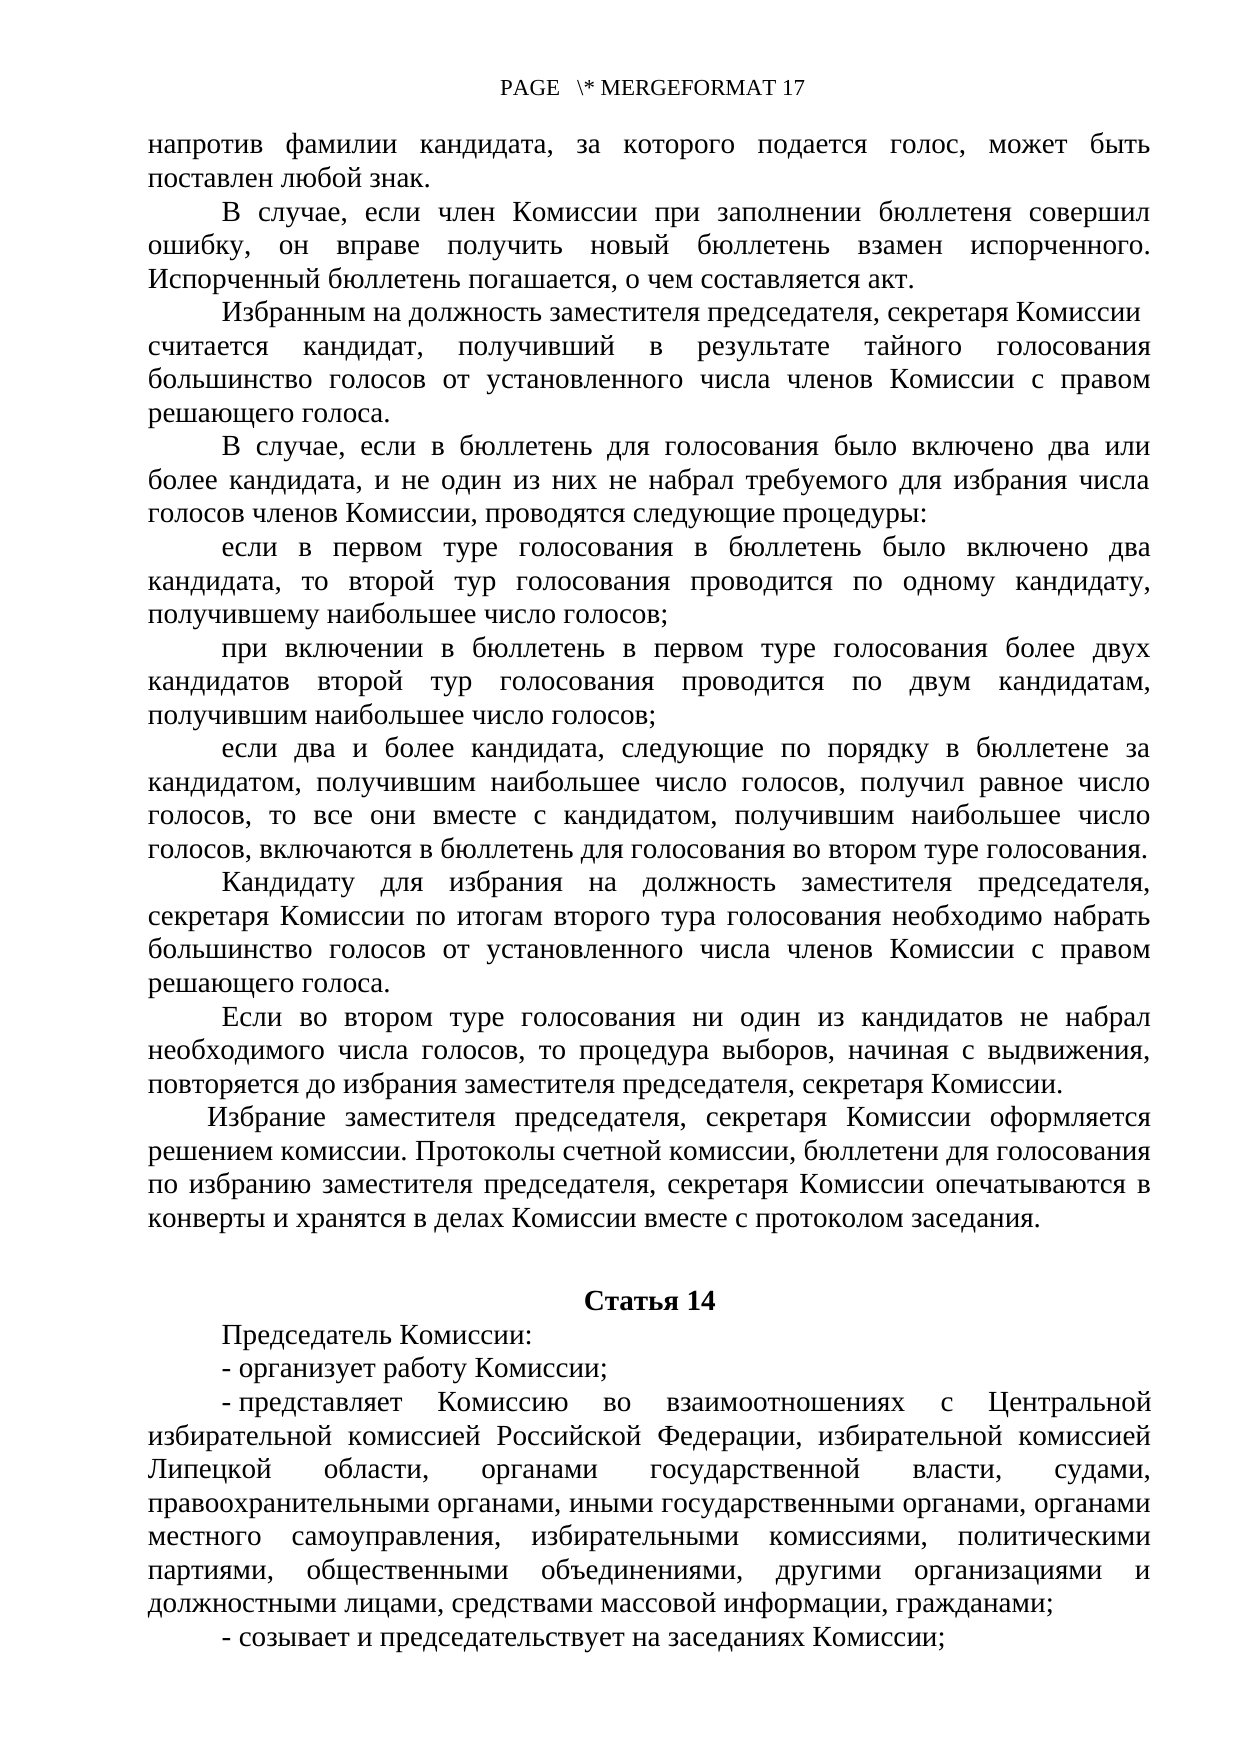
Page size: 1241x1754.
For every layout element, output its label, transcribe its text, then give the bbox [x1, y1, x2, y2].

text при включении в бюллетень в первом туре голосования более двух кандидатов второй тур голосования проводится по двум кандидатам, получившим наибольшее число голосов; [148, 630, 1152, 730]
text В случае, если в бюллетень для голосования было включено два или более кандидата, и не один из них не набрал требуемого для избрания числа голосов членов Комиссии, проводятся следующие процедуры: [148, 428, 1152, 529]
text если два и более кандидата, следующие по порядку в бюллетене за кандидатом, получившим наибольшее число голосов, получил равное число голосов, то все они вместе с кандидатом, получившим наибольшее число голосов, включаются в бюллетень для голосования во втором туре голосования. [148, 730, 1152, 864]
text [148, 127, 1152, 194]
text - созывает и председательствует на заседаниях Комиссии; [148, 1619, 1152, 1652]
text Если во втором туре голосования ни один из кандидатов не набрал необходимого числа голосов, то процедура выборов, начиная с выдвижения, повторяется до избрания заместителя председателя, секретаря Комиссии. [148, 999, 1152, 1099]
text Избранным на должность заместителя председателя, секретаря Комиссии [148, 294, 1152, 328]
text считается кандидат, получивший в результате тайного голосования большинство голосов от установленного числа членов Комиссии с правом решающего голоса. [148, 328, 1152, 428]
text В случае, если член Комиссии при заполнении бюллетеня совершил ошибку, он вправе получить новый бюллетень взамен испорченного. Испорченный бюллетень погашается, о чем составляется акт. [148, 194, 1152, 294]
text Избрание заместителя председателя, секретаря Комиссии оформляется решением комиссии. Протоколы счетной комиссии, бюллетени для голосования по избранию заместителя председателя, секретаря Комиссии опечатываются в конверты и хранятся в делах Комиссии вместе с протоколом заседания. [148, 1099, 1152, 1233]
text если в первом туре голосования в бюллетень было включено два кандидата, то второй тур голосования проводится по одному кандидату, получившему наибольшее число голосов; [148, 529, 1152, 630]
text Статья 14 [148, 1283, 1152, 1317]
text - организует работу Комиссии; [148, 1351, 1152, 1384]
text Кандидату для избрания на должность заместителя председателя, секретаря Комиссии по итогам второго тура голосования необходимо набрать большинство голосов от установленного числа членов Комиссии с правом решающего голоса. [148, 864, 1152, 999]
text Председатель Комиссии: [148, 1317, 1152, 1351]
text - представляет Комиссию во взаимоотношениях с Центральной избирательной комиссией Российской Федерации, избирательной комиссией Липецкой области, органами государственной власти, судами, правоохранительными органами, иными государственными органами, органами местного самоуправления, избирательными комиссиями, политическими партиями, общественными объединениями, другими организациями и должностными лицами, средствами массовой информации, гражданами; [148, 1384, 1152, 1619]
